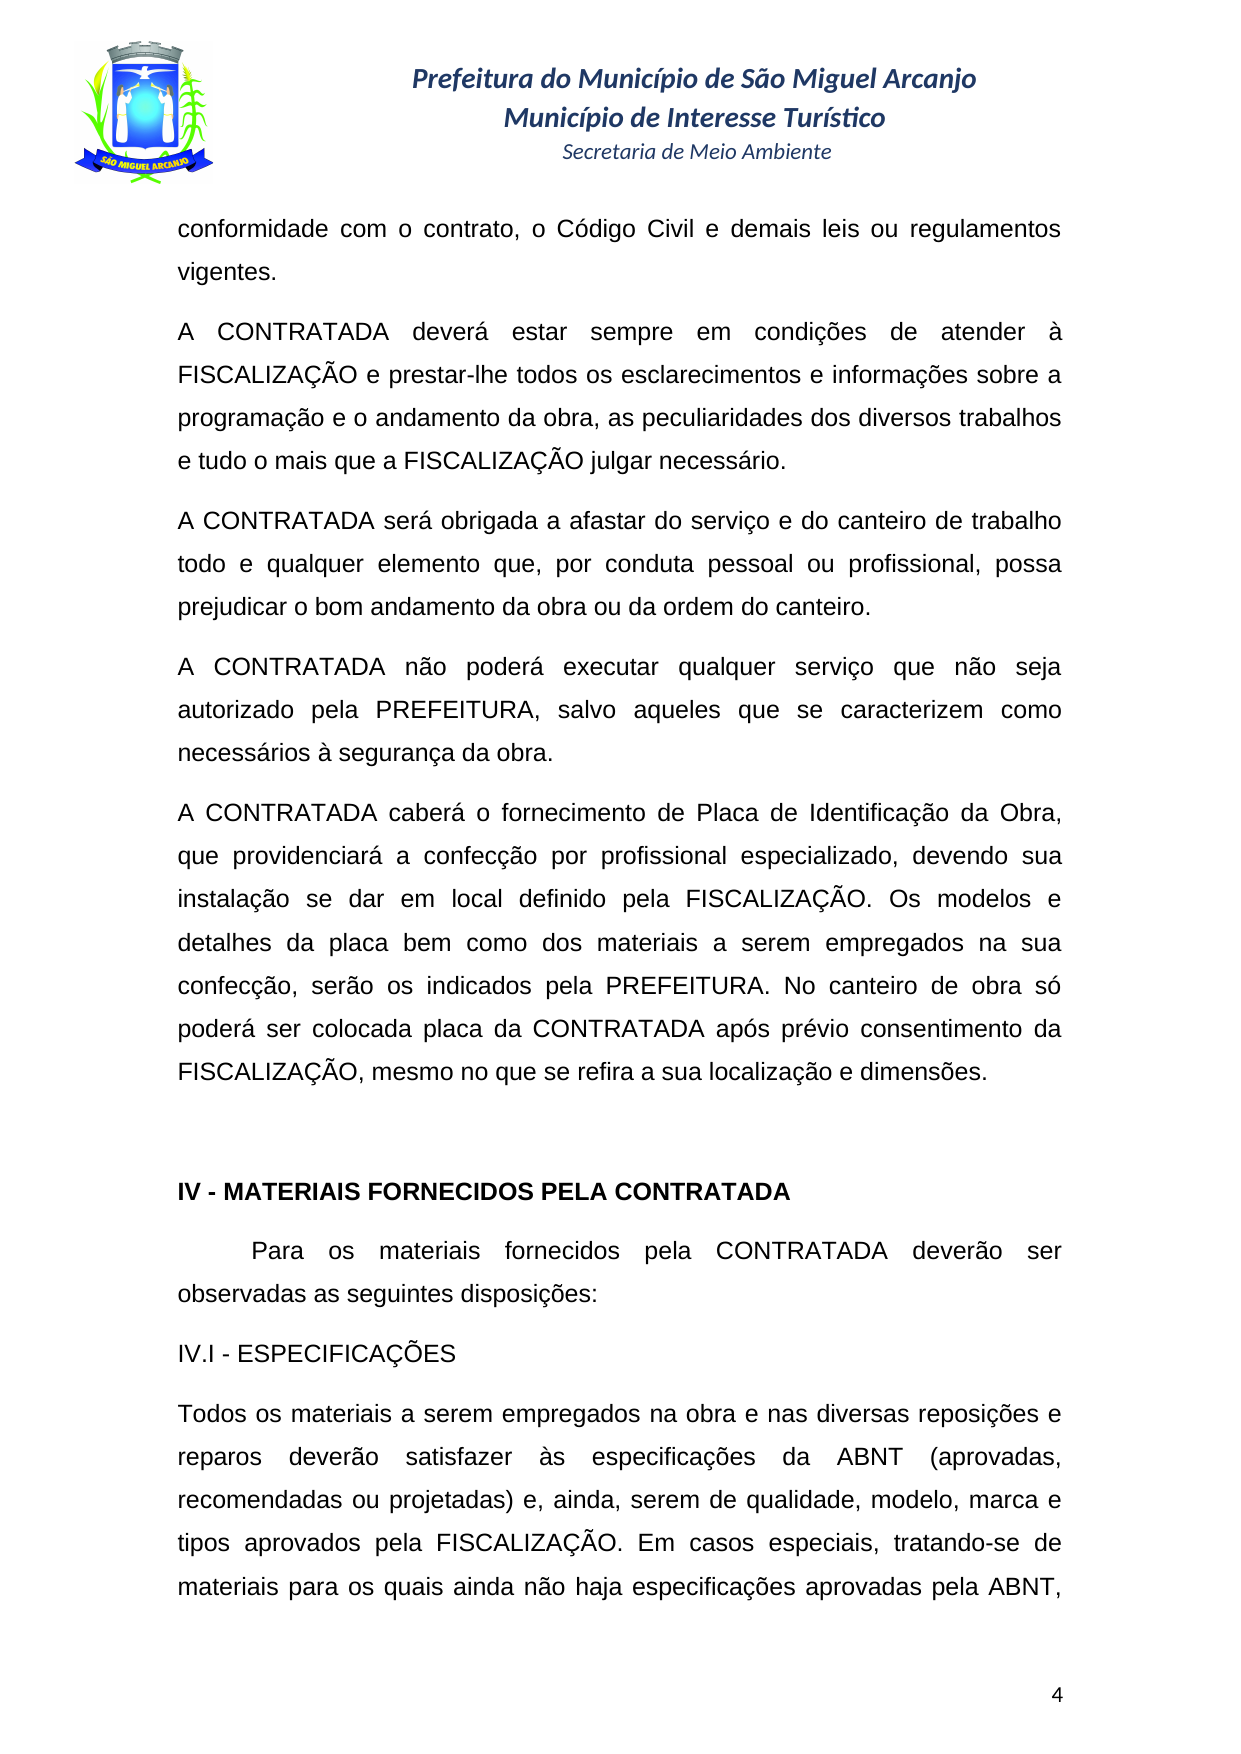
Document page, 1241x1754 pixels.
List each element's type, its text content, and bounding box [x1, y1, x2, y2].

text Para os materiais fornecidos pela CONTRATADA deverão ser observadas as seguintes disposições: [177, 1236, 1063, 1308]
text A CONTRATADA será obrigada a afastar do serviço e do canteiro de trabalho todo e qualquer elemento que, por conduta pessoal ou profissional, possa prejudicar o bom andamento da obra ou da ordem do canteiro. [177, 506, 1063, 621]
text IV - MATERIAIS FORNECIDOS PELA CONTRATADA [177, 1176, 1063, 1205]
text IV.I - ESPECIFICAÇÕES [177, 1339, 1063, 1368]
text A CONTRATADA caberá o fornecimento de Placa de Identificação da Obra, que providenciará a confecção por profissional especializado, devendo sua instalação se dar em local definido pela FISCALIZAÇÃO. Os modelos e detalhes da placa bem como dos materiais a serem empregados na sua confecção, serão os indicados pela PREFEITURA. No canteiro de obra só poderá ser colocada placa da CONTRATADA após prévio consentimento da FISCALIZAÇÃO, mesmo no que se refira a sua localização e dimensões. [177, 798, 1063, 1086]
picture [74, 41, 214, 184]
text A CONTRATADA deverá estar sempre em condições de atender à FISCALIZAÇÃO e prestar-lhe todos os esclarecimentos e informações sobre a programação e o andamento da obra, as peculiaridades dos diversos trabalhos e tudo o mais que a FISCALIZAÇÃO julgar necessário. [177, 317, 1063, 475]
text A CONTRATADA não poderá executar qualquer serviço que não seja autorizado pela PREFEITURA, salvo aqueles que se caracterizem como necessários à segurança da obra. [177, 652, 1063, 767]
